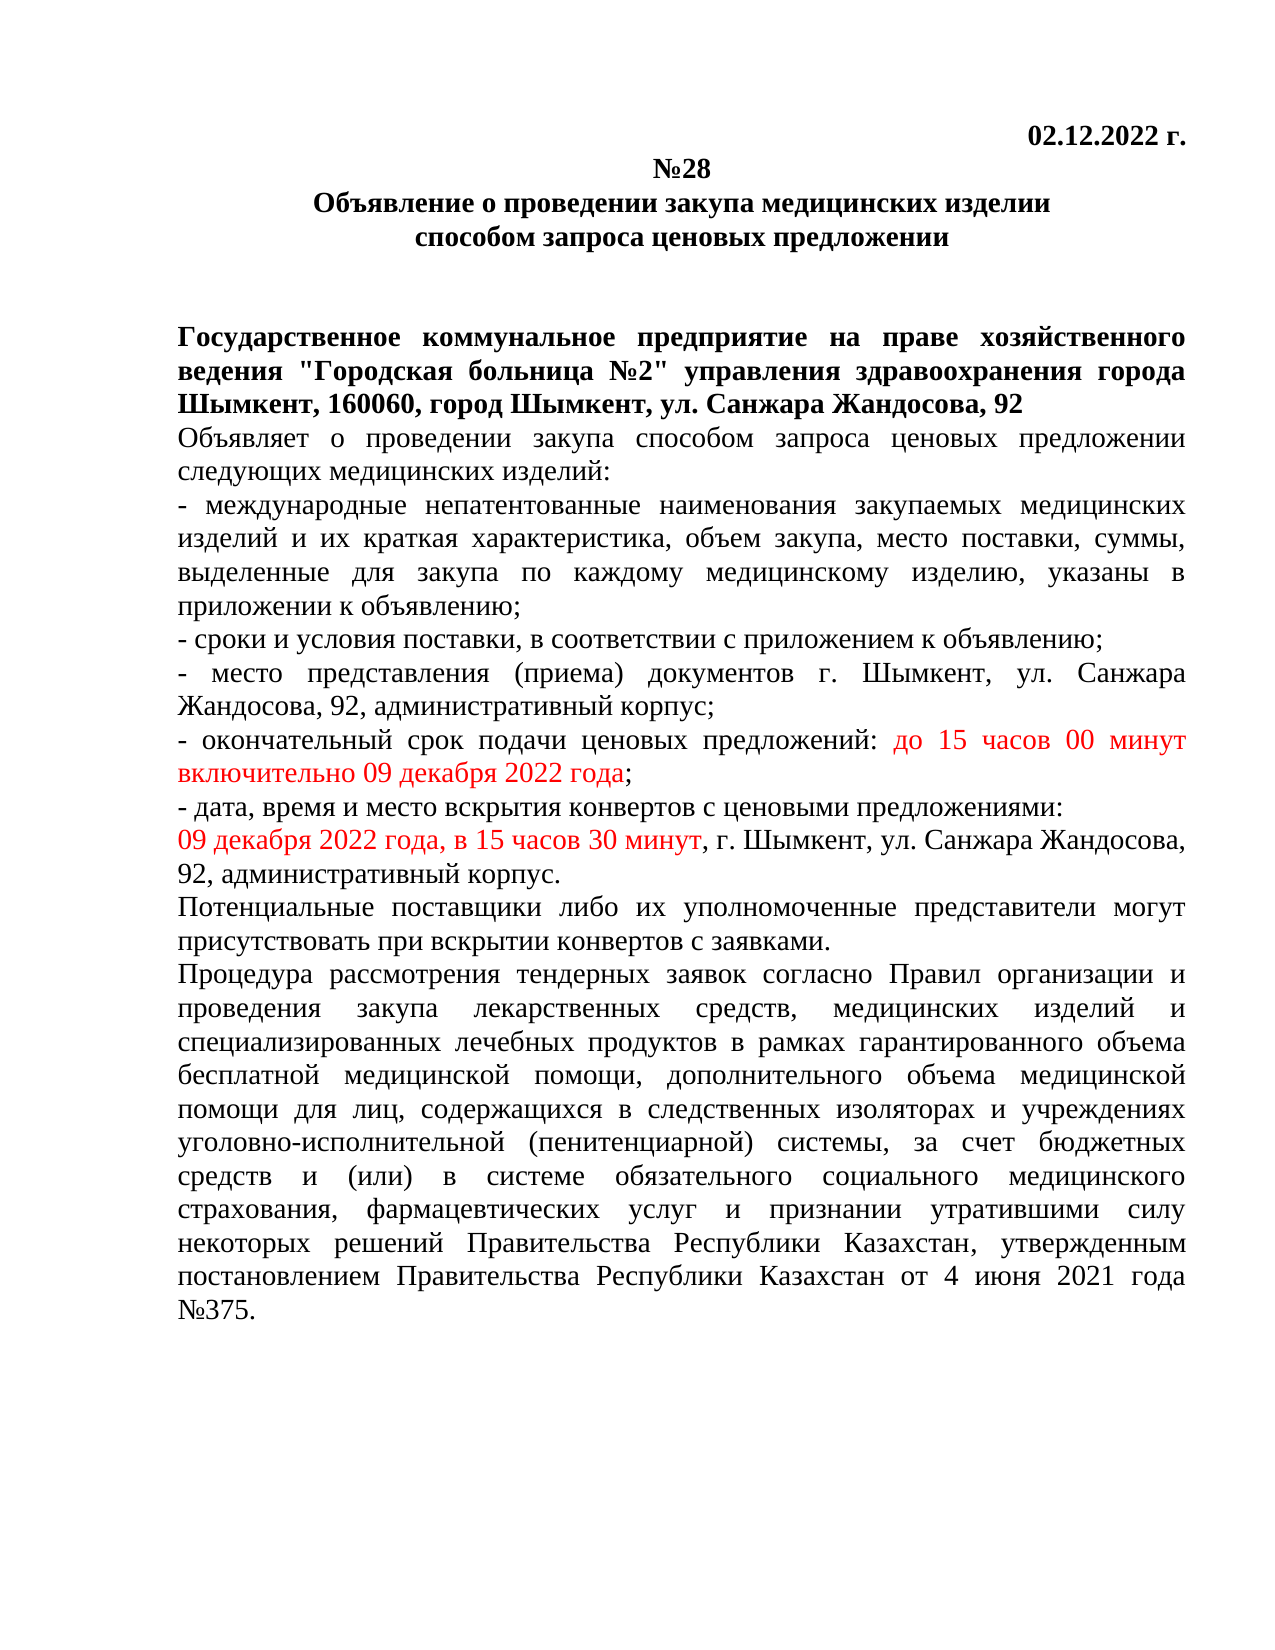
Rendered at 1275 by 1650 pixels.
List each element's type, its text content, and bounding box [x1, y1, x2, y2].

text - окончательный срок подачи ценовых предложений: до 15 часов 00 минут включительно 09 декабря 2022 года; [177, 722, 1186, 789]
text 09 декабря 2022 года, в 15 часов 30 минут, г. Шымкент, ул. Санжара Жандосова, 92, административный корпус. [177, 822, 1186, 889]
text - международные непатентованные наименования закупаемых медицинских изделий и их краткая характеристика, объем закупа, место поставки, суммы, выделенные для закупа по каждому медицинскому изделию, указаны в приложении к объявлению; [177, 487, 1186, 621]
text Потенциальные поставщики либо их уполномоченные представители могут присутствовать при вскрытии конвертов с заявками. [177, 889, 1186, 957]
text Объявление о проведении закупа медицинских изделии [177, 185, 1186, 219]
text - сроки и условия поставки, в соответствии с приложением к объявлению; [177, 621, 1186, 655]
text - место представления (приема) документов г. Шымкент, ул. Санжара Жандосова, 92, административный корпус; [177, 655, 1186, 722]
text способом запроса ценовых предложении [177, 219, 1186, 252]
text Объявляет о проведении закупа способом запроса ценовых предложении следующих медицинских изделий: [177, 420, 1186, 487]
text №28 [177, 152, 1186, 185]
text - дата, время и место вскрытия конвертов с ценовыми предложениями: [177, 789, 1186, 822]
text 02.12.2022 г. [177, 118, 1186, 152]
text Государственное коммунальное предприятие на праве хозяйственного ведения "Городская больница №2" управления здравоохранения города Шымкент, 160060, город Шымкент, ул. Санжара Жандосова, 92 [177, 319, 1186, 420]
text Процедура рассмотрения тендерных заявок согласно Правил организации и проведения закупа лекарственных средств, медицинских изделий и специализированных лечебных продуктов в рамках гарантированного объема бесплатной медицинской помощи, дополнительного объема медицинской помощи для лиц, содержащихся в следственных изоляторах и учреждениях уголовно-исполнительной (пенитенциарной) системы, за счет бюджетных средств и (или) в системе обязательного социального медицинского страхования, фармацевтических услуг и признании утратившими силу некоторых решений Правительства Республики Казахстан, утвержденным постановлением Правительства Республики Казахстан от 4 июня 2021 года №375. [177, 957, 1186, 1326]
